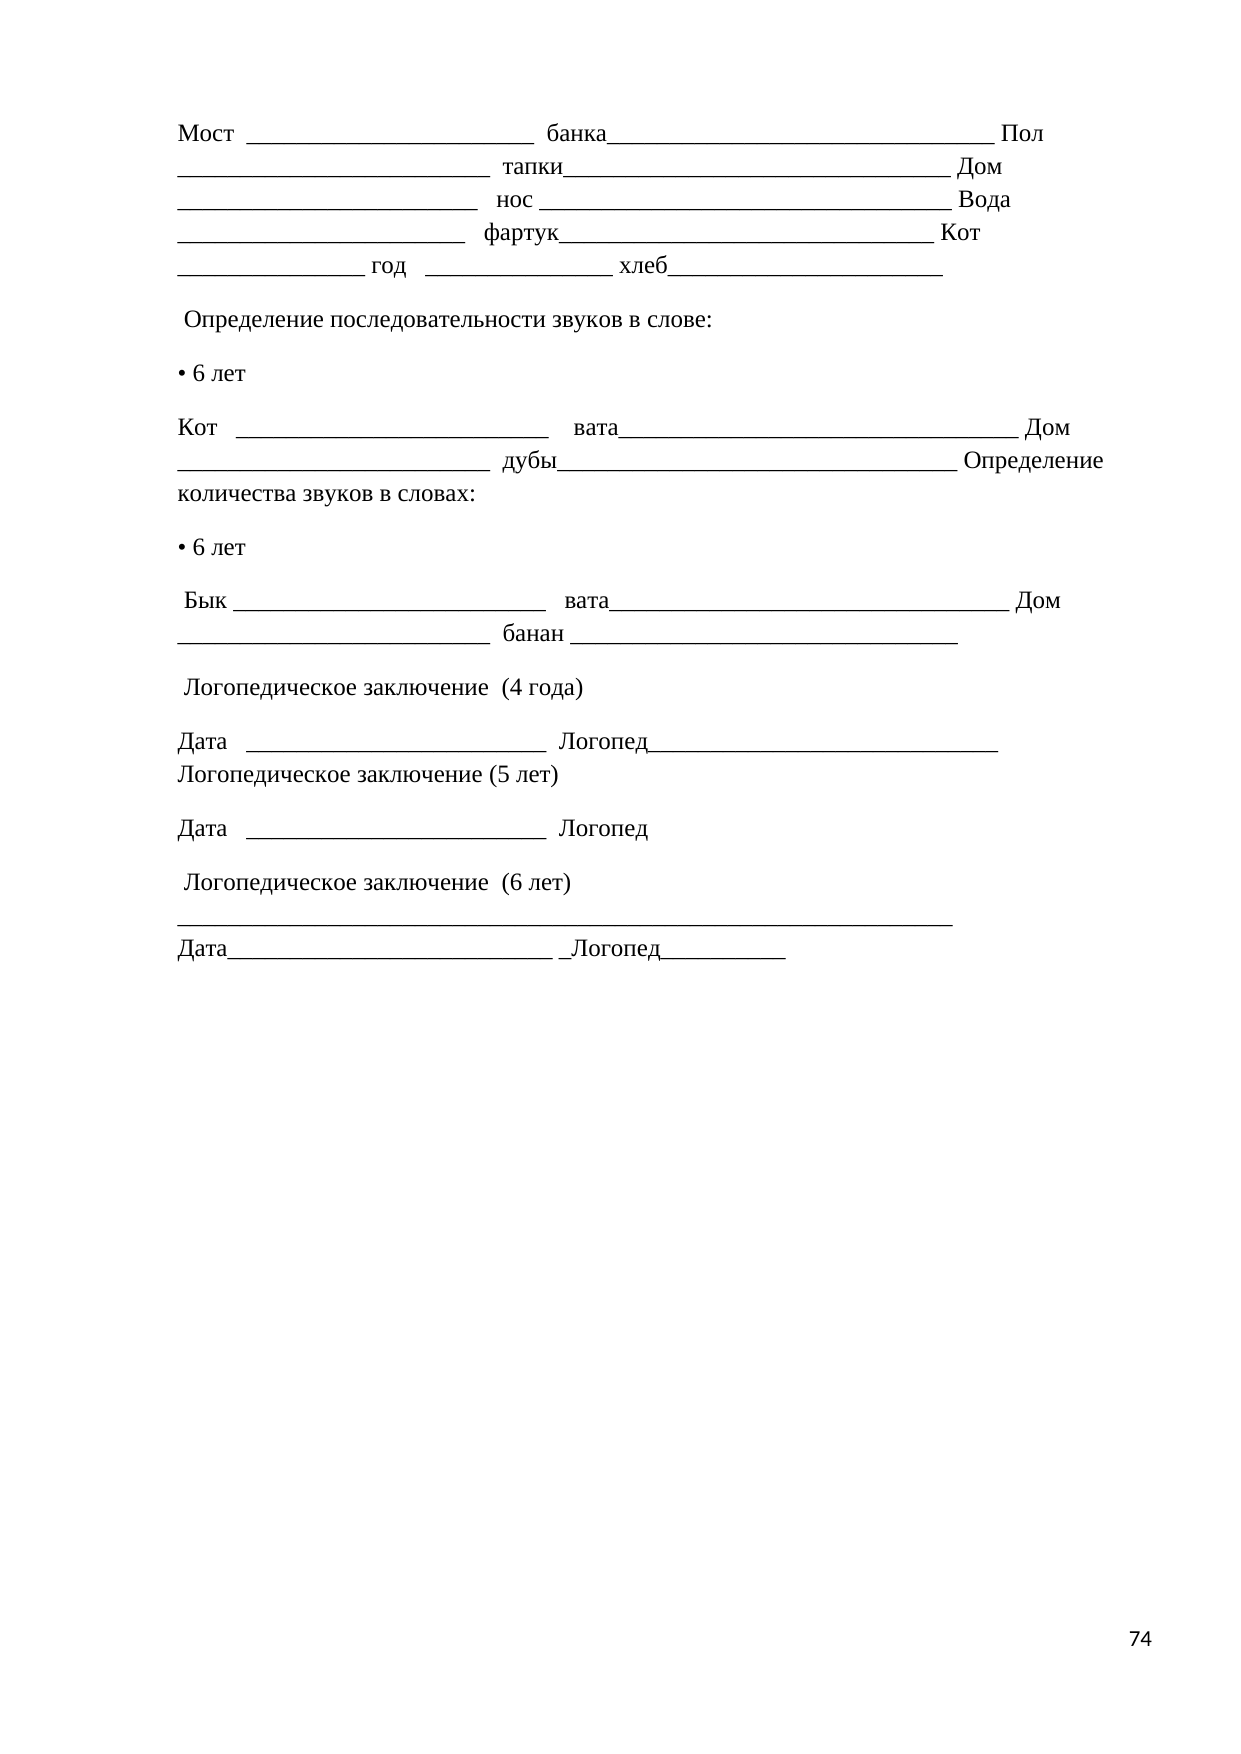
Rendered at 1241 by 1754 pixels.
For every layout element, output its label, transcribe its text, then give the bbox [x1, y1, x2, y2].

text Дата ________________________ Логопед____________________________ Логопедическое заключение (5 лет) [177, 726, 1152, 788]
text Кот _________________________ вата________________________________ Дом _________________________ дубы________________________________ Определение количества звуков в словах: [177, 412, 1152, 507]
text Логопедическое заключение (6 лет) ______________________________________________________________ Дата__________________________ _Логопед__________ [177, 867, 1152, 962]
text Логопедическое заключение (4 года) [177, 672, 1152, 701]
text Мост _______________________ банка_______________________________ Пол _________________________ тапки_______________________________ Дом ________________________ нос _________________________________ Вода _______________________ фартук______________________________ Кот _______________ год _______________ хлеб______________________ [177, 118, 1152, 279]
text Бык _________________________ вата________________________________ Дом _________________________ банан _______________________________ [177, 586, 1152, 647]
text • 6 лет [177, 532, 1152, 560]
text Определение последовательности звуков в слове: [177, 304, 1152, 333]
text • 6 лет [177, 358, 1152, 387]
text Дата ________________________ Логопед [177, 813, 1152, 842]
